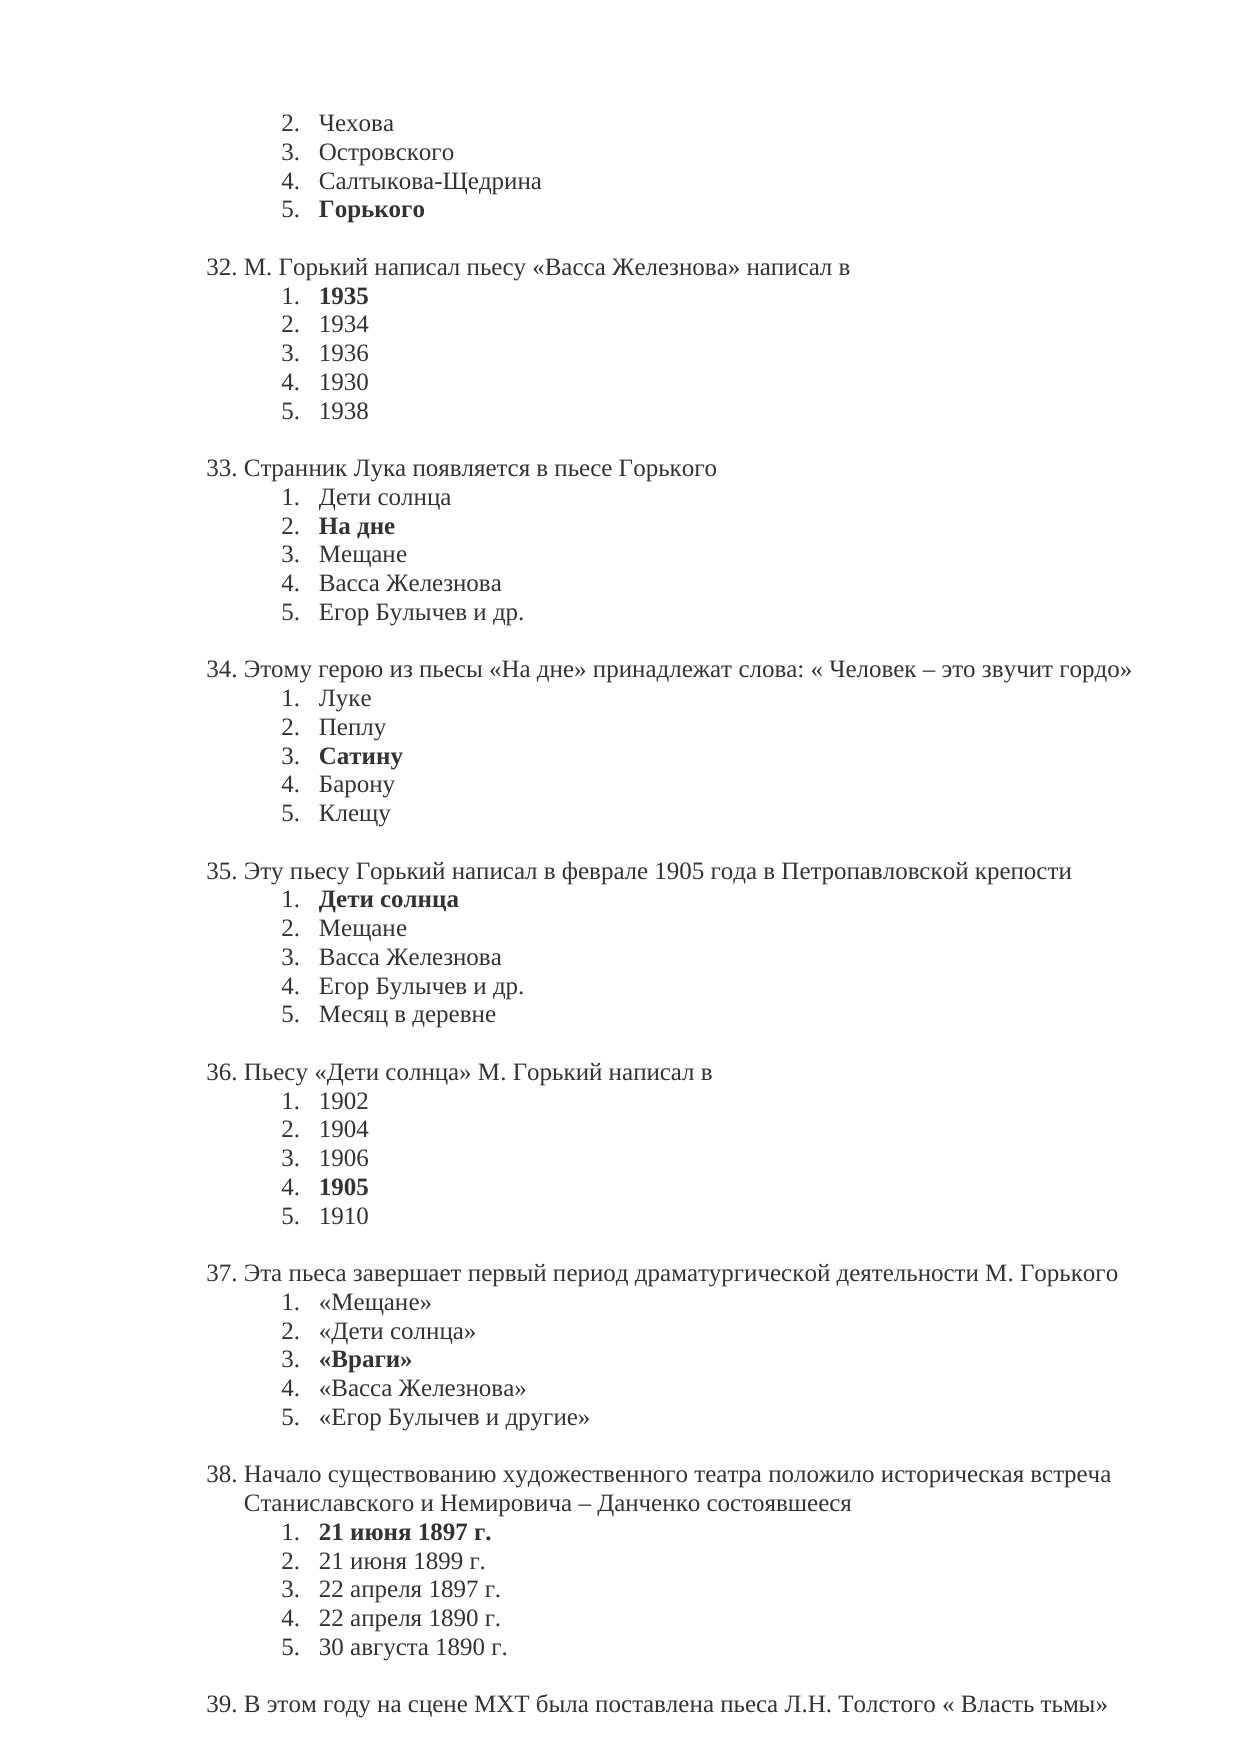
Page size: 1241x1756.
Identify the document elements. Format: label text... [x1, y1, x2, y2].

list Клещу [281, 798, 1161, 827]
list Мещане [281, 913, 1161, 942]
list 21 июня 1899 г. [281, 1546, 1161, 1574]
list 1938 [281, 396, 1161, 424]
list «Егор Булычев и другие» [281, 1402, 1161, 1431]
list Егор Булычев и др. [281, 971, 1161, 999]
list Луке [281, 683, 1161, 712]
list Мещане [281, 539, 1161, 568]
list Эта пьеса завершает первый период драматургической деятельности М. Горького [206, 1258, 1161, 1287]
list Пеплу [281, 712, 1161, 741]
list Васса Железнова [281, 568, 1161, 597]
list Сатину [281, 741, 1161, 769]
list Горького [281, 194, 1161, 223]
list 1910 [281, 1201, 1161, 1229]
list Дети солнца [281, 884, 1161, 913]
list «Враги» [281, 1344, 1161, 1373]
list 30 августа 1890 г. [281, 1632, 1161, 1661]
list «Мещане» [281, 1287, 1161, 1316]
list 21 июня 1897 г. [281, 1517, 1161, 1546]
list «Дети солнца» [281, 1316, 1161, 1344]
list 1904 [281, 1114, 1161, 1143]
list Салтыкова-Щедрина [281, 166, 1161, 194]
list Дети солнца [281, 482, 1161, 511]
list 1934 [281, 309, 1161, 338]
list М. Горький написал пьесу «Васса Железнова» написал в [206, 252, 1161, 281]
list «Васса Железнова» [281, 1373, 1161, 1402]
list Странник Лука появляется в пьесе Горького [206, 453, 1161, 482]
list Васса Железнова [281, 942, 1161, 971]
list 1902 [281, 1086, 1161, 1114]
list 1935 [281, 281, 1161, 309]
list Месяц в деревне [281, 999, 1161, 1028]
list Начало существованию художественного театра положило историческая встреча Станиславского и Немировича – Данченко состоявшееся [206, 1459, 1161, 1517]
list На дне [281, 511, 1161, 539]
list В этом году на сцене МХТ была поставлена пьеса Л.Н. Толстого « Власть тьмы» [206, 1689, 1161, 1718]
list 1906 [281, 1143, 1161, 1172]
list 1905 [281, 1172, 1161, 1201]
list Островского [281, 137, 1161, 166]
list 1936 [281, 338, 1161, 367]
list 22 апреля 1897 г. [281, 1574, 1161, 1603]
list Чехова [281, 108, 1161, 137]
list Егор Булычев и др. [281, 597, 1161, 626]
list 1930 [281, 367, 1161, 396]
list Барону [281, 769, 1161, 798]
list 22 апреля 1890 г. [281, 1603, 1161, 1632]
list Этому герою из пьесы «На дне» принадлежат слова: « Человек – это звучит гордо» [206, 654, 1161, 683]
list Пьесу «Дети солнца» М. Горький написал в [206, 1057, 1161, 1086]
list Эту пьесу Горький написал в феврале 1905 года в Петропавловской крепости [206, 856, 1161, 884]
